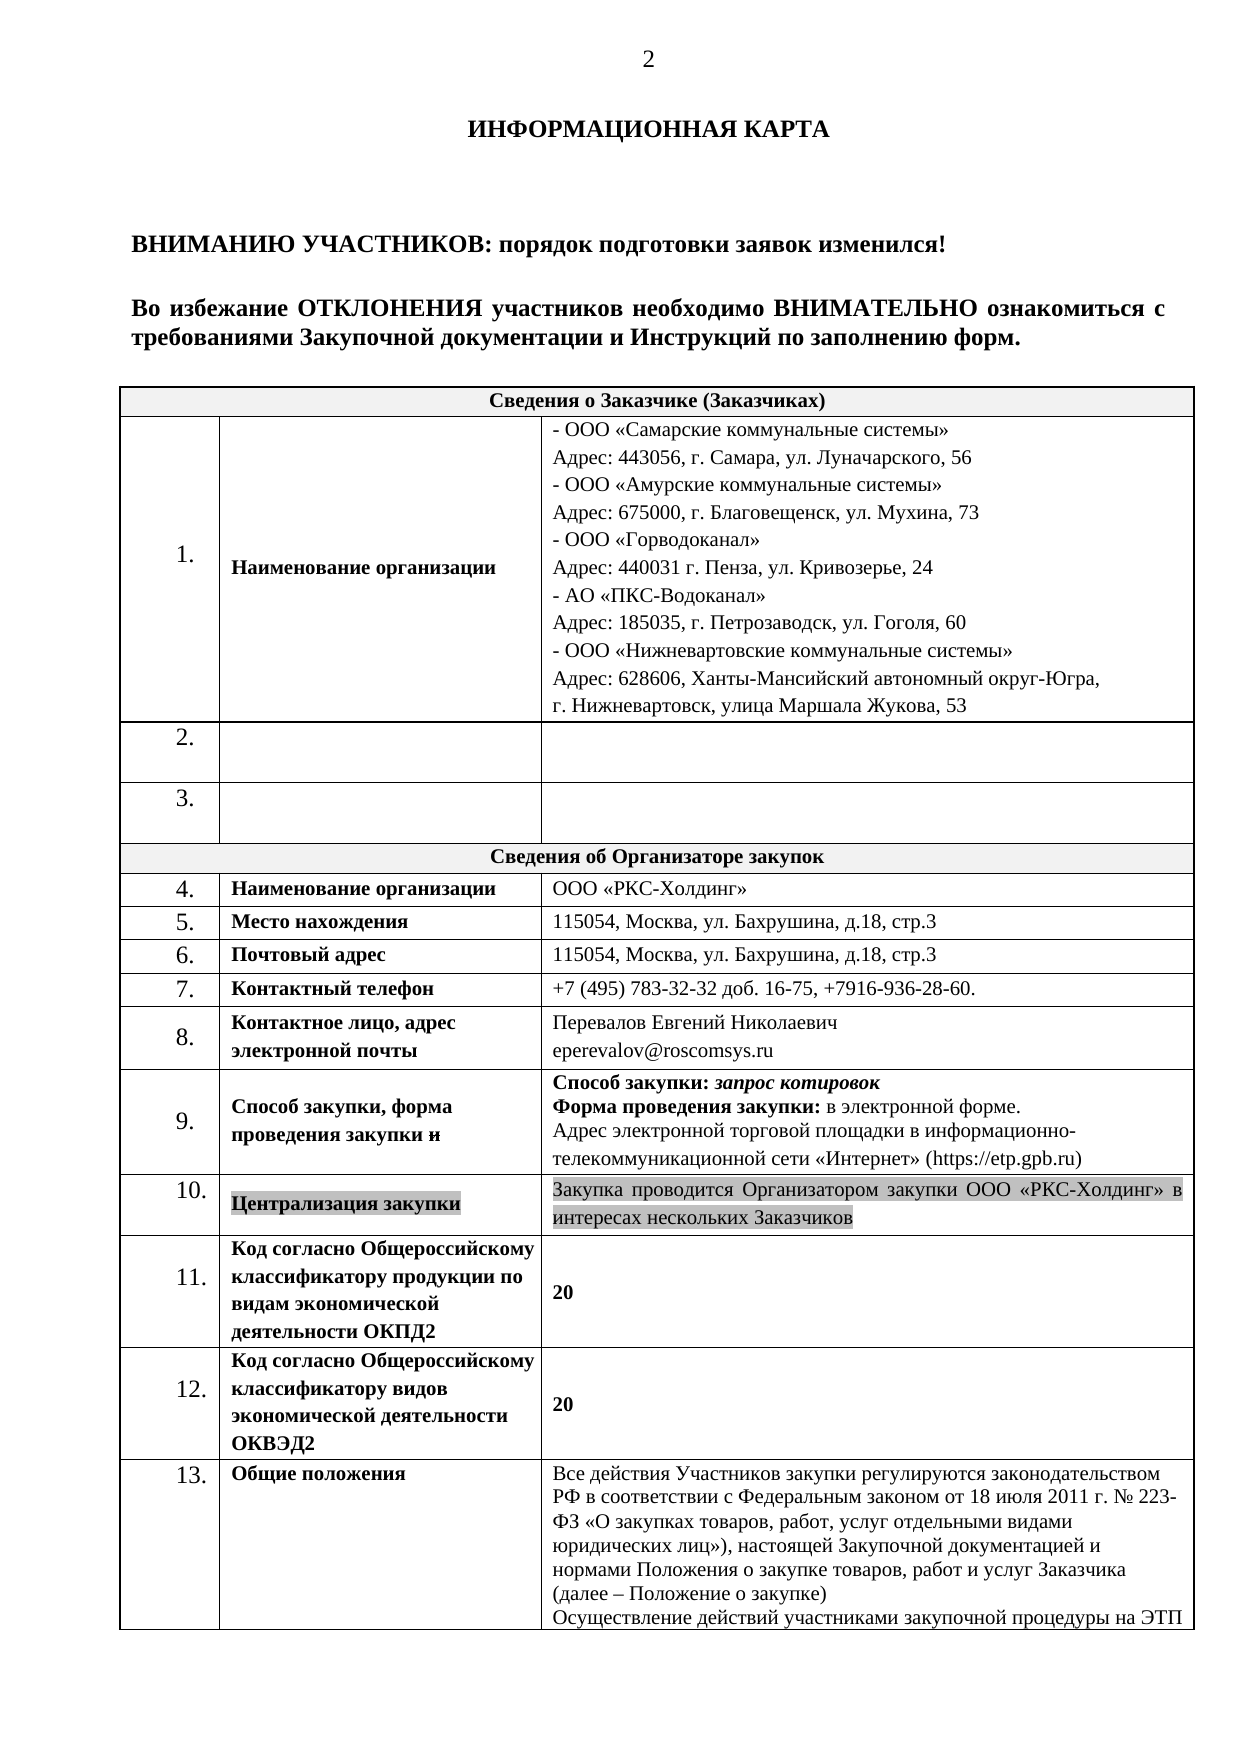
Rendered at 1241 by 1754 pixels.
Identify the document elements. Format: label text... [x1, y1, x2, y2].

table_cell Почтовый адрес [220, 940, 541, 973]
table_cell Способ закупки, форма проведения закупки и [220, 1070, 541, 1174]
table_cell [121, 1460, 219, 1629]
table_cell [542, 783, 1193, 843]
table_cell [220, 723, 541, 782]
table_cell Место нахождения [220, 907, 541, 939]
table_header Сведения о Заказчике (Заказчиках) [121, 388, 1193, 416]
table_cell [121, 907, 219, 939]
table_cell Способ закупки: запрос котировок Форма проведения закупки: в электронной форме. Адрес электронной торговой площадки в информационно-телекоммуникационной сети «Интернет» (https://etp.gpb.ru) [542, 1070, 1193, 1174]
text ИНФОРМАЦИОННАЯ КАРТА [131, 114, 1166, 143]
table_cell 20 [542, 1236, 1193, 1347]
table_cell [542, 1460, 1193, 1629]
table_cell [121, 874, 219, 906]
table_cell [121, 1007, 219, 1069]
table_cell - ООО «Самарские коммунальные системы» Адрес: 443056, г. Самара, ул. Луначарского, 56 - ООО «Амурские коммунальные системы» Адрес: 675000, г. Благовещенск, ул. Мухина, 73 - ООО «Горводоканал» Адрес: 440031 г. Пенза, ул. Кривозерье, 24 - АО «ПКС-Водоканал» Адрес: 185035, г. Петрозаводск, ул. Гоголя, 60 - ООО «Нижневартовские коммунальные системы» Адрес: 628606, Ханты-Мансийский автономный округ-Югра, г. Нижневартовск, улица Маршала Жукова, 53 [542, 417, 1193, 721]
table_cell Сведения об Организаторе закупок [121, 844, 1193, 873]
table_cell Общие положения [220, 1460, 541, 1629]
table_cell Перевалов Евгений Николаевич eperevalov@roscomsys.ru [542, 1007, 1193, 1069]
table_cell Наименование организации [220, 874, 541, 906]
table_cell +7 (495) 783-32-32 доб. 16-75, +7916-936-28-60. [542, 974, 1193, 1006]
table_cell 115054, Москва, ул. Бахрушина, д.18, стр.3 [542, 940, 1193, 973]
table_cell Код согласно Общероссийскому классификатору видов экономической деятельности ОКВЭД2 [220, 1348, 541, 1459]
table_cell [121, 417, 219, 721]
table_cell Код согласно Общероссийскому классификатору продукции по видам экономической деятельности ОКПД2 [220, 1236, 541, 1347]
text ВНИМАНИЮ УЧАСТНИКОВ: порядок подготовки заявок изменился! [131, 229, 1166, 258]
table_cell [542, 723, 1193, 782]
table_cell [121, 723, 219, 782]
table_cell [121, 1175, 219, 1235]
table_cell 115054, Москва, ул. Бахрушина, д.18, стр.3 [542, 907, 1193, 939]
table_cell [121, 1236, 219, 1347]
table_cell Контактное лицо, адрес электронной почты [220, 1007, 541, 1069]
text Во избежание ОТКЛОНЕНИЯ участников необходимо ВНИМАТЕЛЬНО ознакомиться с требованиями Закупочной документации и Инструкций по заполнению форм. [131, 293, 1166, 351]
table_cell [121, 1070, 219, 1174]
table_cell ООО «РКС-Холдинг» [542, 874, 1193, 906]
table_cell Централизация закупки [220, 1175, 541, 1235]
table_cell 20 [542, 1348, 1193, 1459]
table_cell [121, 783, 219, 843]
table_cell [220, 783, 541, 843]
table_cell [121, 974, 219, 1006]
table_cell Закупка проводится Организатором закупки ООО «РКС-Холдинг» в интересах нескольких Заказчиков [542, 1175, 1193, 1235]
table_cell [121, 1348, 219, 1459]
table_cell Контактный телефон [220, 974, 541, 1006]
table_cell Наименование организации [220, 417, 541, 721]
table_cell [121, 940, 219, 973]
